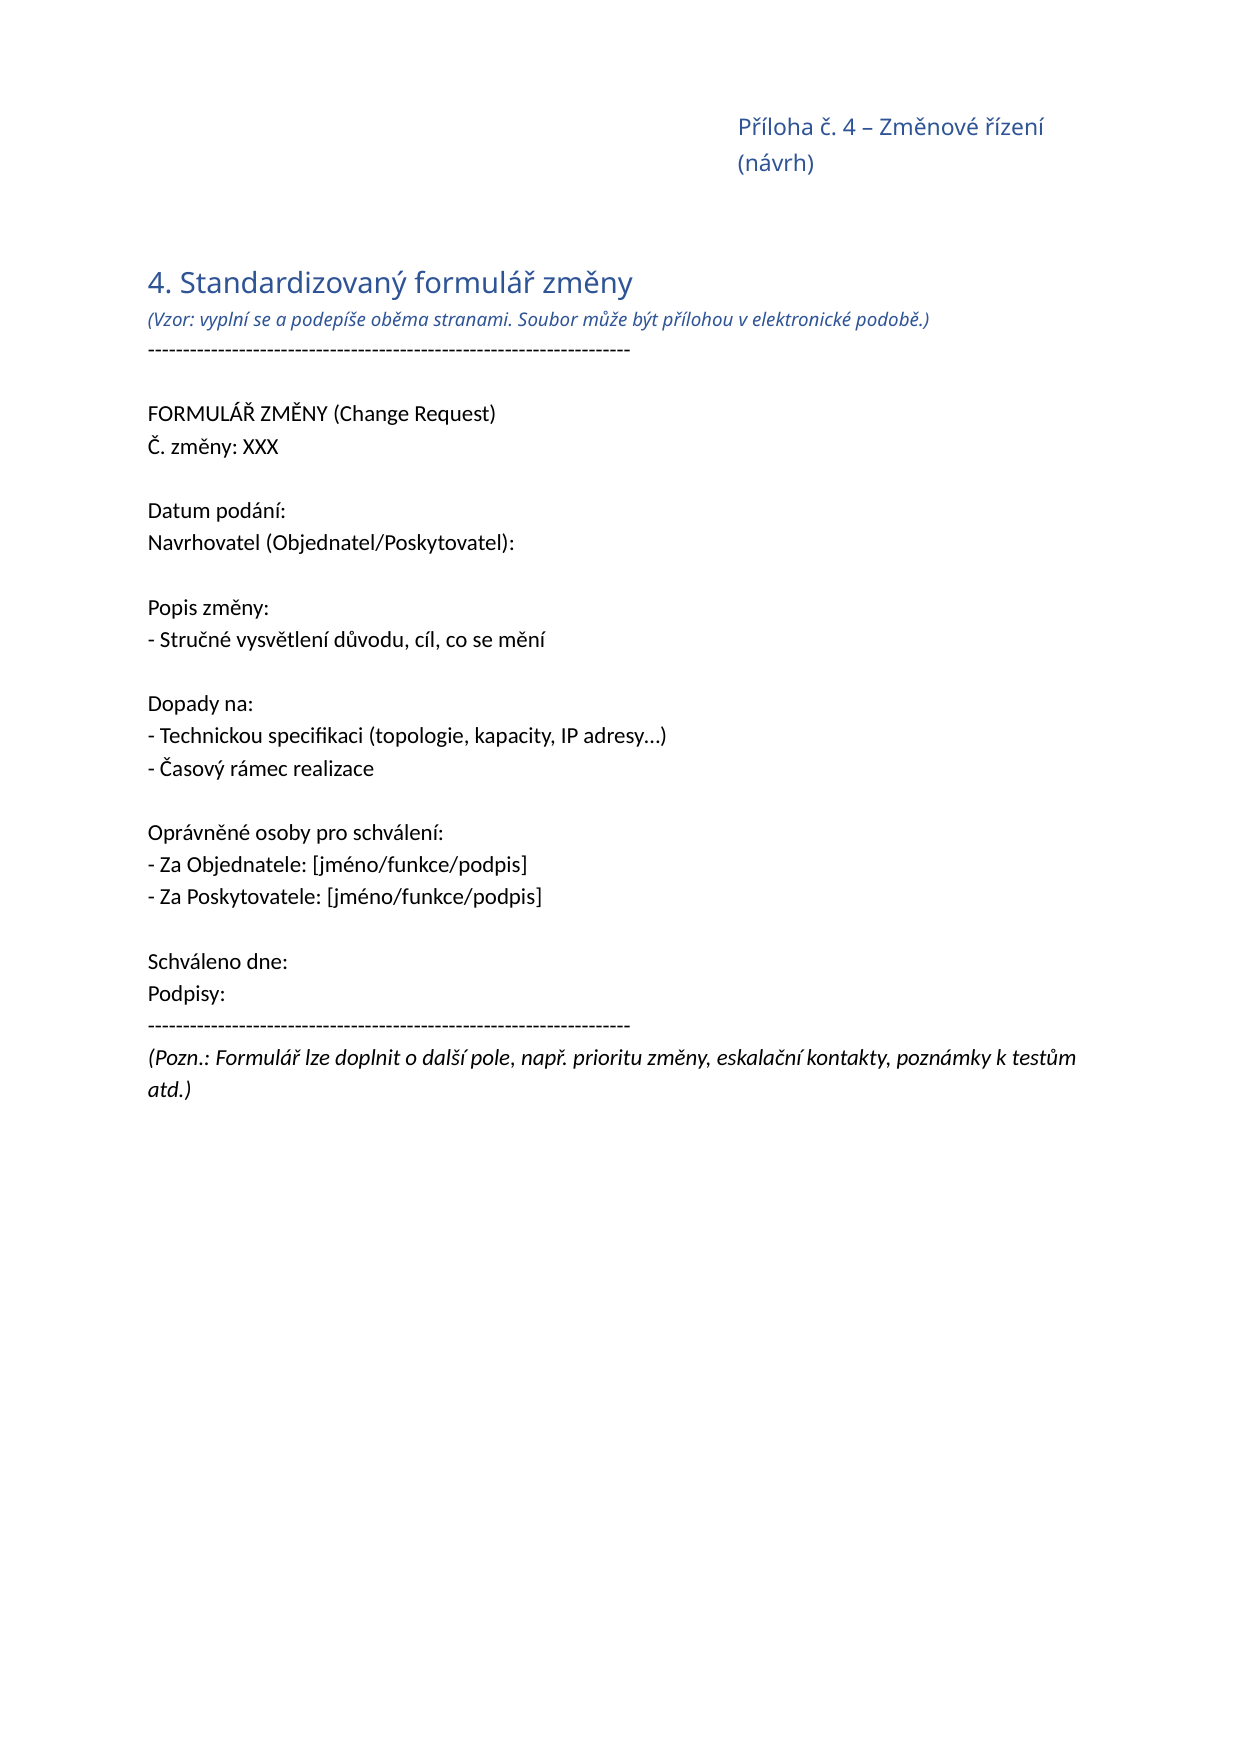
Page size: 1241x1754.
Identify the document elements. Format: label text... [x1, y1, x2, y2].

text Č. změny: XXX [148, 432, 1093, 460]
text (Pozn.: Formulář lze doplnit o další pole, např. prioritu změny, eskalační kontakty, poznámky k testům atd.) [148, 1043, 1093, 1103]
text Dopady na: [148, 689, 1093, 717]
text Popis změny: [148, 593, 1093, 621]
text - Časový rámec realizace [148, 754, 1093, 782]
text Schváleno dne: [148, 947, 1093, 975]
text --------------------------------------------------------------------- [148, 1011, 1093, 1039]
text FORMULÁŘ ZMĚNY (Change Request) [148, 399, 1093, 428]
text Oprávněné osoby pro schválení: [148, 818, 1093, 846]
text - Stručné vysvětlení důvodu, cíl, co se mění [148, 625, 1093, 653]
text - Za Poskytovatele: [jméno/funkce/podpis] [148, 882, 1093, 910]
text - Za Objednatele: [jméno/funkce/podpis] [148, 850, 1093, 878]
text - Technickou specifikaci (topologie, kapacity, IP adresy…) [148, 721, 1093, 749]
text Datum podání: [148, 496, 1093, 524]
text --------------------------------------------------------------------- [148, 335, 1093, 363]
subtitle 4. Standardizovaný formulář změny (Vzor: vyplní se a podepíše oběma stranami. Soubor může být přílohou v elektronické podobě.) [148, 262, 1093, 331]
text Podpisy: [148, 979, 1093, 1007]
text Navrhovatel (Objednatel/Poskytovatel): [148, 528, 1093, 556]
